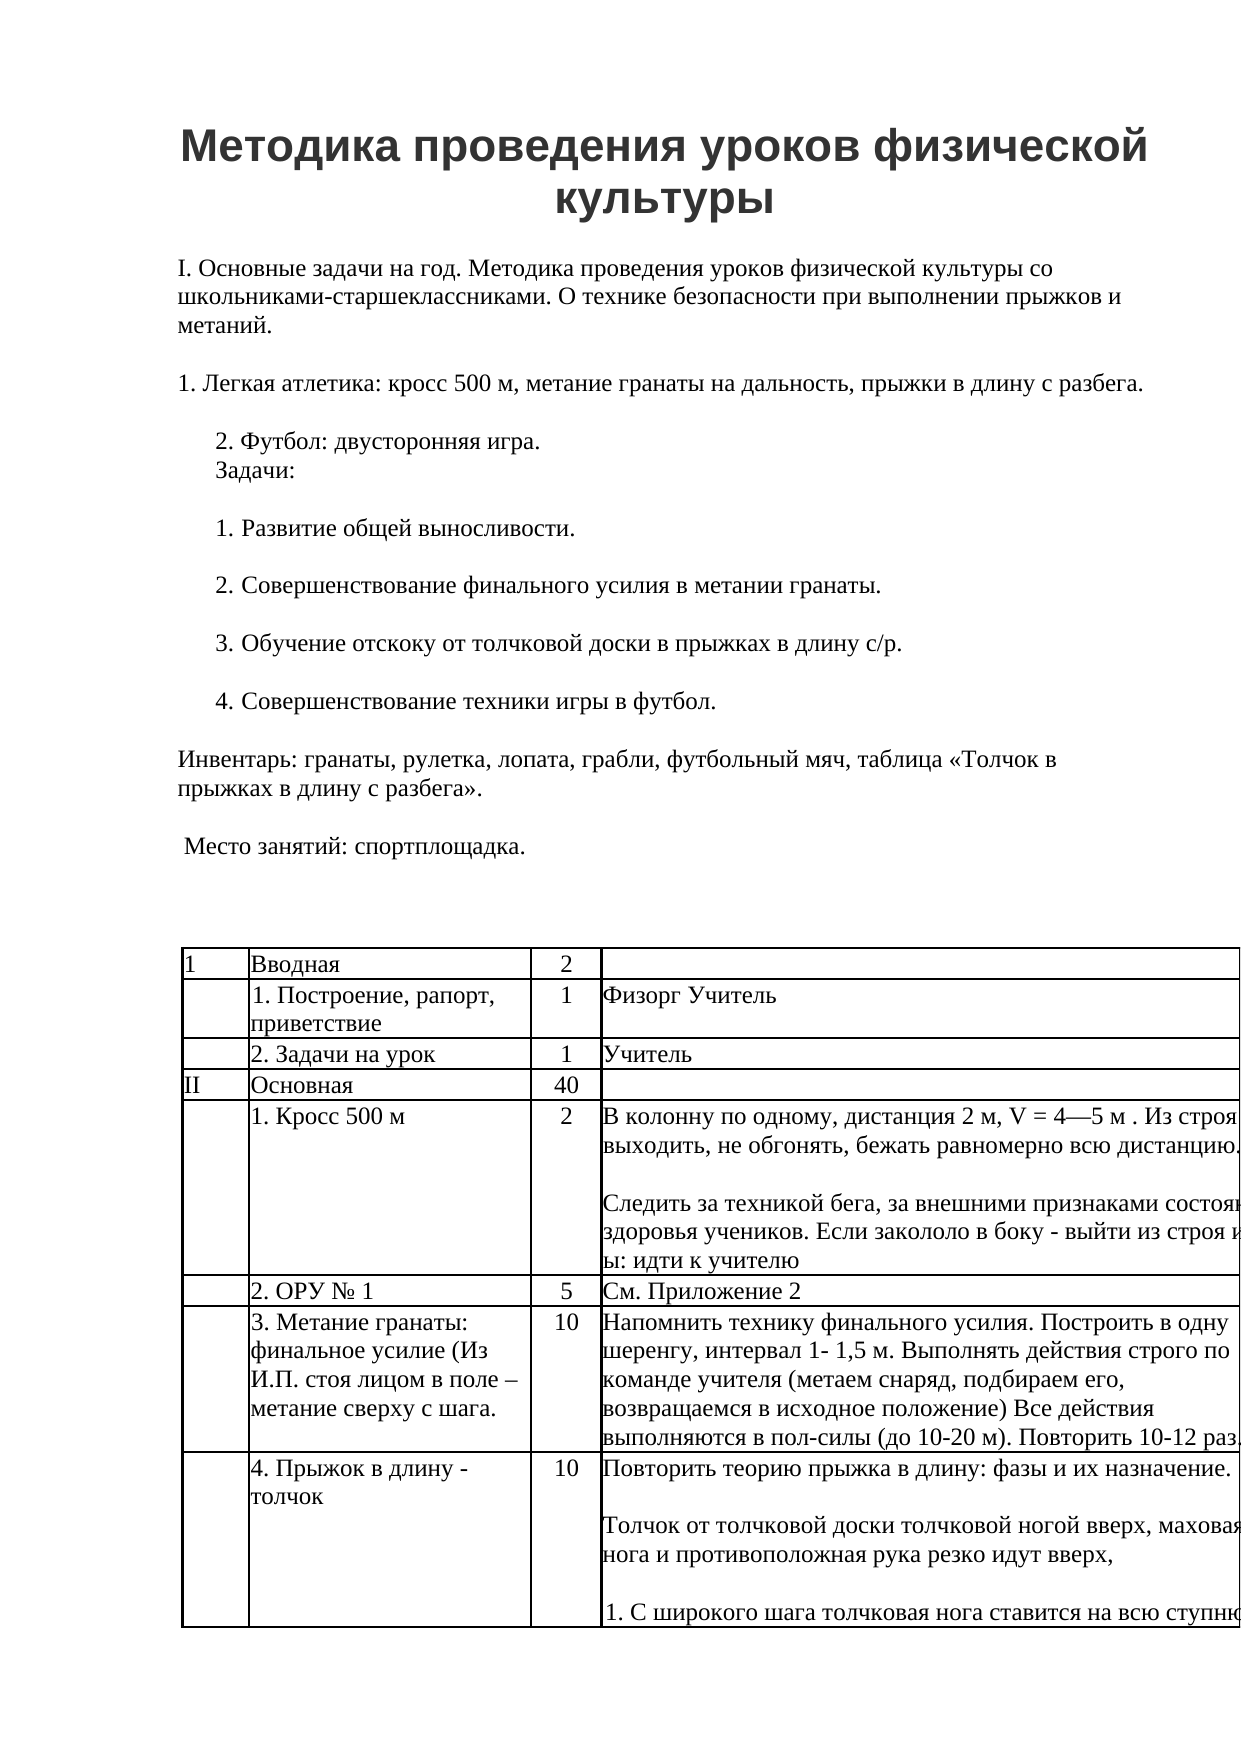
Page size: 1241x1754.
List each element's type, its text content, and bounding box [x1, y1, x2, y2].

table_cell [184, 980, 248, 1037]
table_cell Физорг Учитель [603, 980, 1239, 1037]
table_cell 2 [532, 1101, 600, 1274]
table_cell [184, 1276, 248, 1305]
table_header Вводная [250, 949, 530, 978]
table_cell [184, 1307, 248, 1451]
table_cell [603, 1453, 1239, 1626]
text 2. Футбол: двусторонняя игра. Задачи: [215, 426, 858, 483]
text 2. Совершенствование финального усилия в метании гранаты. [215, 571, 1152, 599]
text 1. Развитие общей выносливости. [215, 513, 1152, 541]
table_cell 1 [532, 980, 600, 1037]
table_cell [184, 1453, 248, 1626]
table_cell 1 [532, 1039, 600, 1068]
text Место занятий: спортплощадка. [177, 831, 1152, 860]
text I. Основные задачи на год. Методика проведения уроков физической культуры со школьниками-старшеклассниками. О технике безопасности при выполнении прыжков и метаний. [177, 253, 1149, 339]
table_cell [603, 1070, 1239, 1099]
text 3. Обучение отскоку от толчковой доски в прыжках в длину с/р. [215, 628, 1152, 657]
table_cell 1. Кросс 500 м [250, 1101, 530, 1274]
table_header 2 [532, 949, 600, 978]
table_cell 2. Задачи на урок [250, 1039, 530, 1068]
table_cell [184, 1039, 248, 1068]
text 1. Легкая атлетика: кросс 500 м, метание гранаты на дальность, прыжки в длину с разбега. [177, 368, 1152, 397]
table_cell [184, 1101, 248, 1274]
table_cell Основная [250, 1070, 530, 1099]
table_cell II [184, 1070, 248, 1099]
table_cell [250, 1453, 530, 1626]
table_header 1 [184, 949, 248, 978]
table_cell 10 [532, 1453, 600, 1626]
table_cell 10 [532, 1307, 600, 1451]
table_cell 3. Метание гранаты: финальное усилие (Из И.П. стоя лицом в поле – метание сверху с шага. [250, 1307, 530, 1451]
text Инвентарь: гранаты, рулетка, лопата, грабли, футбольный мяч, таблица «Толчок в прыжках в длину с разбега». [177, 744, 1152, 802]
table_cell 40 [532, 1070, 600, 1099]
table_cell Учитель [603, 1039, 1239, 1068]
text Методика проведения уроков физической культуры [177, 118, 1152, 223]
table_cell 1. Построение, рапорт, приветствие [250, 980, 530, 1037]
table_cell Напомнить технику финального усилия. Построить в одну шеренгу, интервал 1- 1,5 м. Выполнять действия строго по команде учителя (метаем снаряд, подбираем его, возвращаемся в исходное положение) Все действия выполняются в пол-силы (до 10-20 м). Повторить 10-12 раз. [603, 1307, 1239, 1451]
text 4. Совершенствование техники игры в футбол. [215, 686, 1152, 715]
table_cell 2. ОРУ № 1 [250, 1276, 530, 1305]
table_cell См. Приложение 2 [603, 1276, 1239, 1305]
table_cell В колонну по одному, дистанция 2 м, V = 4—5 м . Из строя не выходить, не обгонять, бежать равномерно всю дистанцию. Следить за техникой бега, за внешними признаками состояния здоровья учеников. Если закололо в боку - выйти из строя и ы: идти к учителю [603, 1101, 1239, 1274]
table_header [603, 949, 1239, 978]
table_cell 5 [532, 1276, 600, 1305]
